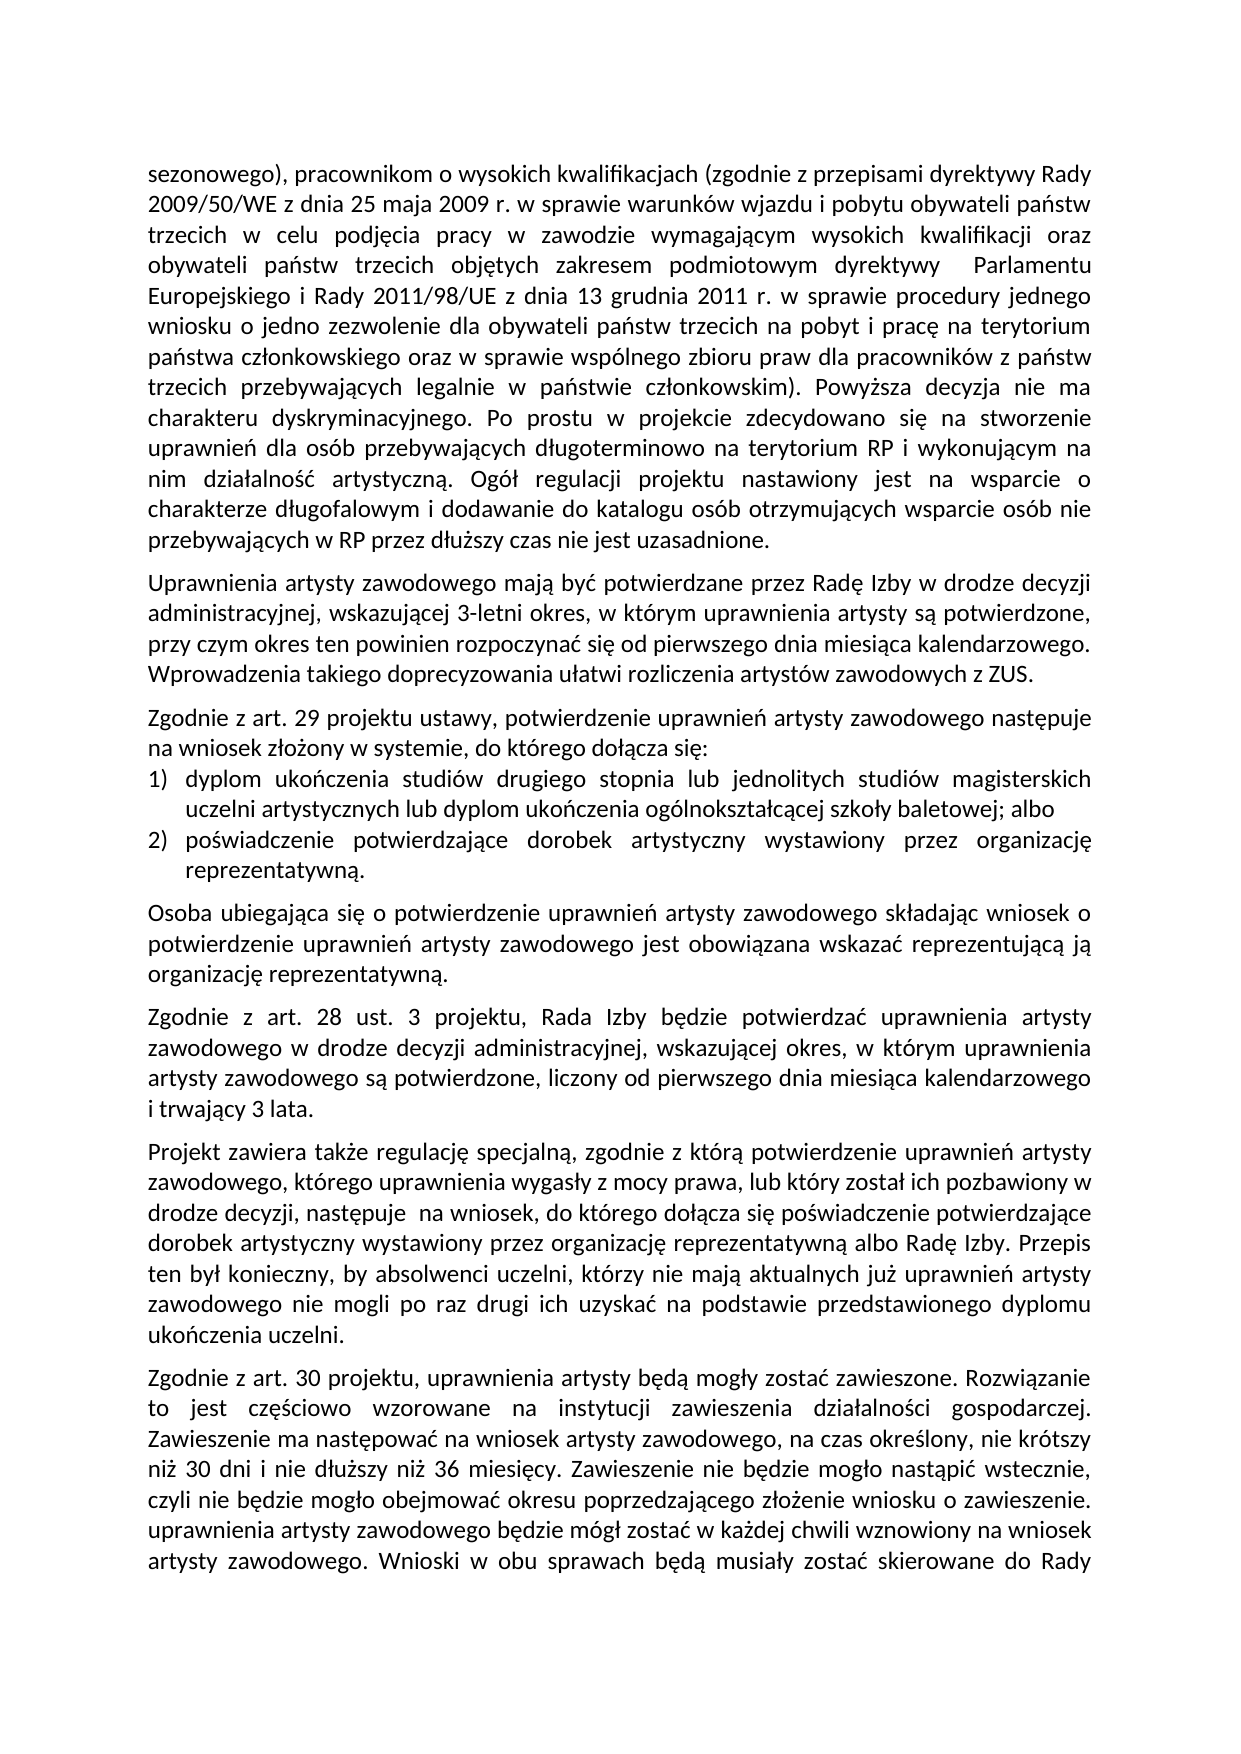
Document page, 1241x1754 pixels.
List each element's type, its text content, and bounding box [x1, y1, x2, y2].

text Projekt zawiera także regulację specjalną, zgodnie z którą potwierdzenie uprawnień artysty zawodowego, którego uprawnienia wygasły z mocy prawa, lub który został ich pozbawiony w drodze decyzji, następuje na wniosek, do którego dołącza się poświadczenie potwierdzające dorobek artystyczny wystawiony przez organizację reprezentatywną albo Radę Izby. Przepis ten był konieczny, by absolwenci uczelni, którzy nie mają aktualnych już uprawnień artysty zawodowego nie mogli po raz drugi ich uzyskać na podstawie przedstawionego dyplomu ukończenia uczelni. [148, 1136, 1093, 1349]
text Osoba ubiegająca się o potwierdzenie uprawnień artysty zawodowego składając wniosek o potwierdzenie uprawnień artysty zawodowego jest obowiązana wskazać reprezentującą ją organizację reprezentatywną. [148, 897, 1093, 989]
list poświadczenie potwierdzające dorobek artystyczny wystawiony przez organizację reprezentatywną. [148, 824, 1093, 885]
text Zgodnie z art. 29 projektu ustawy, potwierdzenie uprawnień artysty zawodowego następuje na wniosek złożony w systemie, do którego dołącza się: [148, 702, 1093, 763]
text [148, 158, 1093, 554]
text Uprawnienia artysty zawodowego mają być potwierdzane przez Radę Izby w drodze decyzji administracyjnej, wskazującej 3-letni okres, w którym uprawnienia artysty są potwierdzone, przy czym okres ten powinien rozpoczynać się od pierwszego dnia miesiąca kalendarzowego. Wprowadzenia takiego doprecyzowania ułatwi rozliczenia artystów zawodowych z ZUS. [148, 567, 1093, 689]
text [148, 1362, 1093, 1576]
list dyplom ukończenia studiów drugiego stopnia lub jednolitych studiów magisterskich uczelni artystycznych lub dyplom ukończenia ogólnokształcącej szkoły baletowej; albo [148, 763, 1093, 824]
text Zgodnie z art. 28 ust. 3 projektu, Rada Izby będzie potwierdzać uprawnienia artysty zawodowego w drodze decyzji administracyjnej, wskazującej okres, w którym uprawnienia artysty zawodowego są potwierdzone, liczony od pierwszego dnia miesiąca kalendarzowego i trwający 3 lata. [148, 1001, 1093, 1123]
